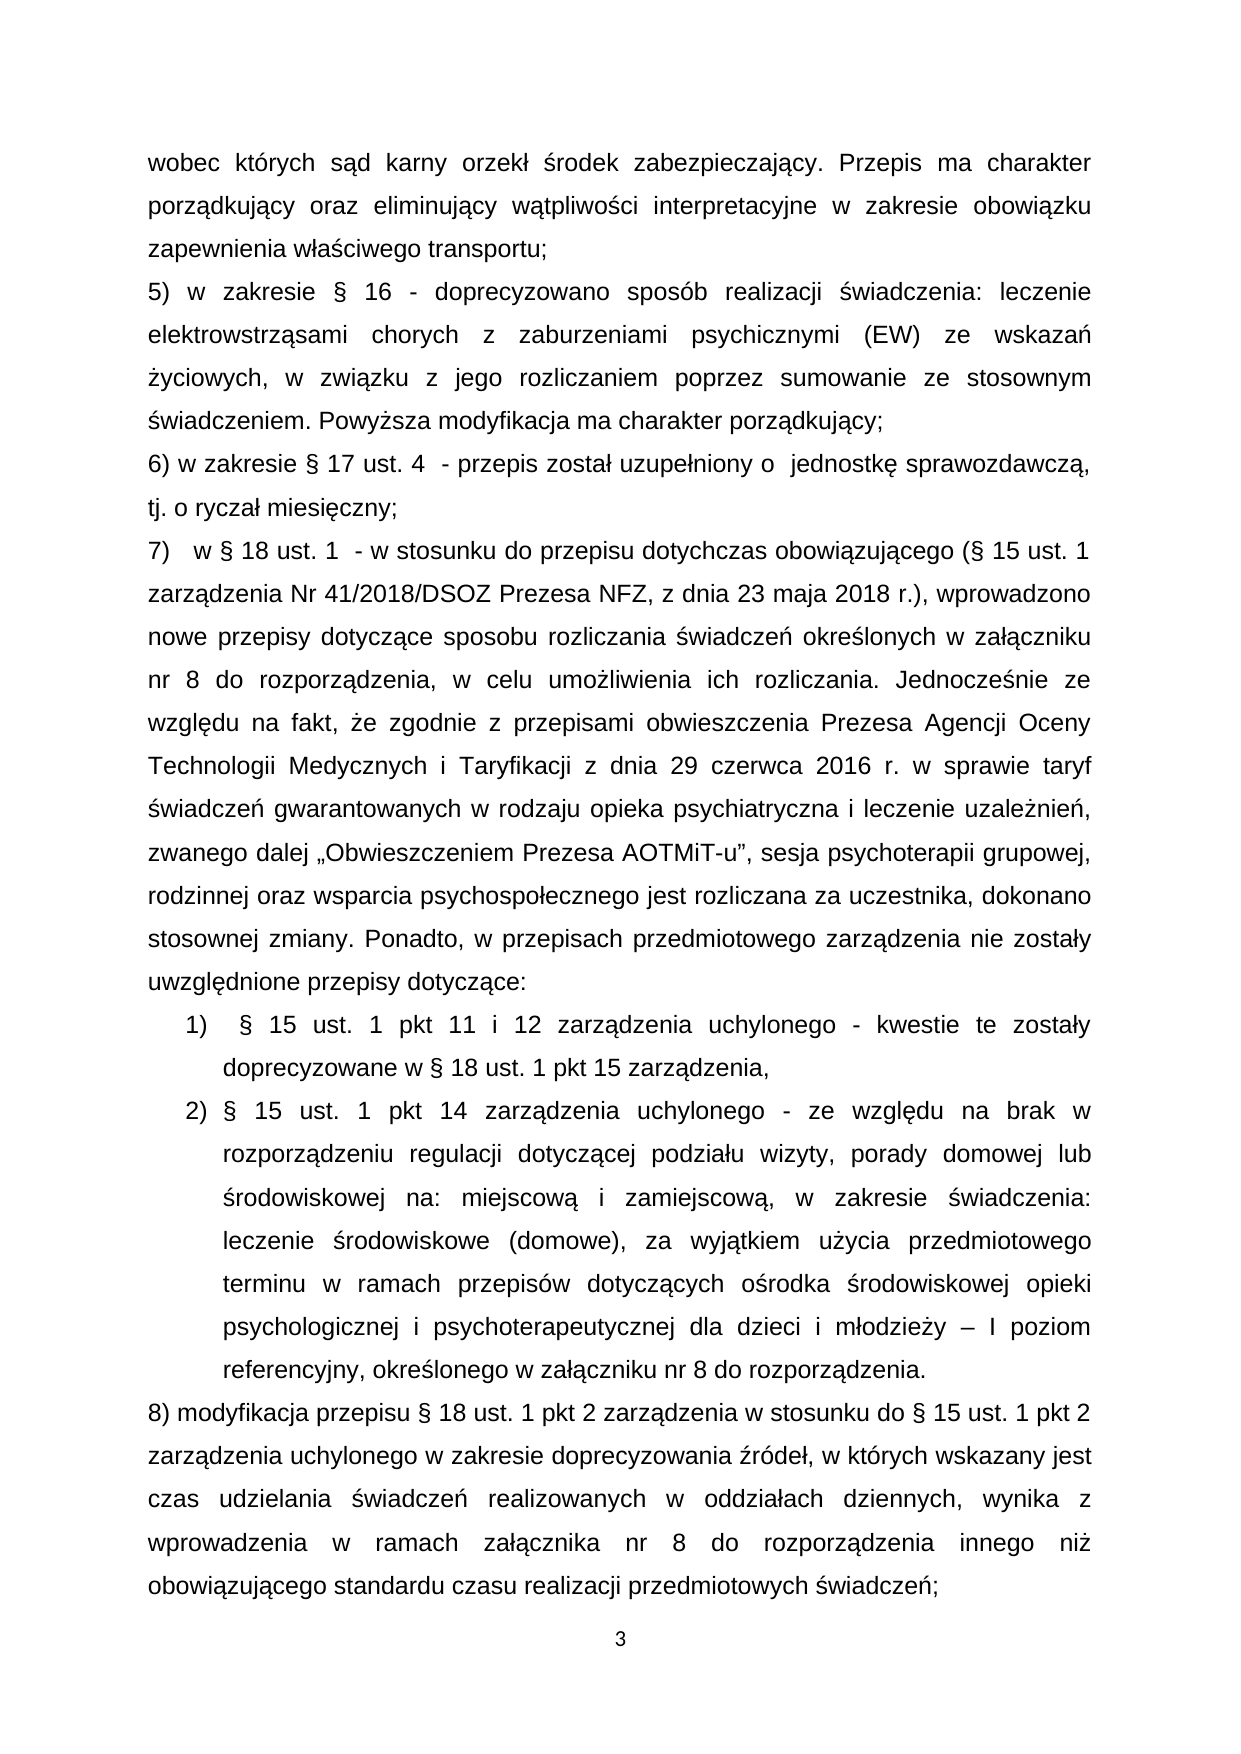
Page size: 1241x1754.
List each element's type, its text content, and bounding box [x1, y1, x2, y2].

text 5) w zakresie § 16 - doprecyzowano sposób realizacji świadczenia: leczenie elektrowstrząsami chorych z zaburzeniami psychicznymi (EW) ze wskazań życiowych, w związku z jego rozliczaniem poprzez sumowanie ze stosownym świadczeniem. Powyższa modyfikacja ma charakter porządkujący; [148, 277, 1093, 435]
text 7) w § 18 ust. 1 - w stosunku do przepisu dotychczas obowiązującego (§ 15 ust. 1 zarządzenia Nr 41/2018/DSOZ Prezesa NFZ, z dnia 23 maja 2018 r.), wprowadzono nowe przepisy dotyczące sposobu rozliczania świadczeń określonych w załączniku nr 8 do rozporządzenia, w celu umożliwienia ich rozliczania. Jednocześnie ze względu na fakt, że zgodnie z przepisami obwieszczenia Prezesa Agencji Oceny Technologii Medycznych i Taryfikacji z dnia 29 czerwca 2016 r. w sprawie taryf świadczeń gwarantowanych w rodzaju opieka psychiatryczna i leczenie uzależnień, zwanego dalej „Obwieszczeniem Prezesa AOTMiT-u”, sesja psychoterapii grupowej, rodzinnej oraz wsparcia psychospołecznego jest rozliczana za uczestnika, dokonano stosownej zmiany. Ponadto, w przepisach przedmiotowego zarządzenia nie zostały uwzględnione przepisy dotyczące: [148, 536, 1093, 996]
list § 15 ust. 1 pkt 14 zarządzenia uchylonego - ze względu na brak w rozporządzeniu regulacji dotyczącej podziału wizyty, porady domowej lub środowiskowej na: miejscową i zamiejscową, w zakresie świadczenia: leczenie środowiskowe (domowe), za wyjątkiem użycia przedmiotowego terminu w ramach przepisów dotyczących ośrodka środowiskowej opieki psychologicznej i psychoterapeutycznej dla dzieci i młodzieży – I poziom referencyjny, określonego w załączniku nr 8 do rozporządzenia. [185, 1096, 1093, 1384]
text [148, 148, 1093, 263]
text 8) modyfikacja przepisu § 18 ust. 1 pkt 2 zarządzenia w stosunku do § 15 ust. 1 pkt 2 zarządzenia uchylonego w zakresie doprecyzowania źródeł, w których wskazany jest czas udzielania świadczeń realizowanych w oddziałach dziennych, wynika z wprowadzenia w ramach załącznika nr 8 do rozporządzenia innego niż obowiązującego standardu czasu realizacji przedmiotowych świadczeń; [148, 1398, 1093, 1599]
text 6) w zakresie § 17 ust. 4 - przepis został uzupełniony o jednostkę sprawozdawczą, tj. o ryczał miesięczny; [148, 449, 1093, 521]
list § 15 ust. 1 pkt 11 i 12 zarządzenia uchylonego - kwestie te zostały doprecyzowane w § 18 ust. 1 pkt 15 zarządzenia, [185, 1010, 1093, 1082]
